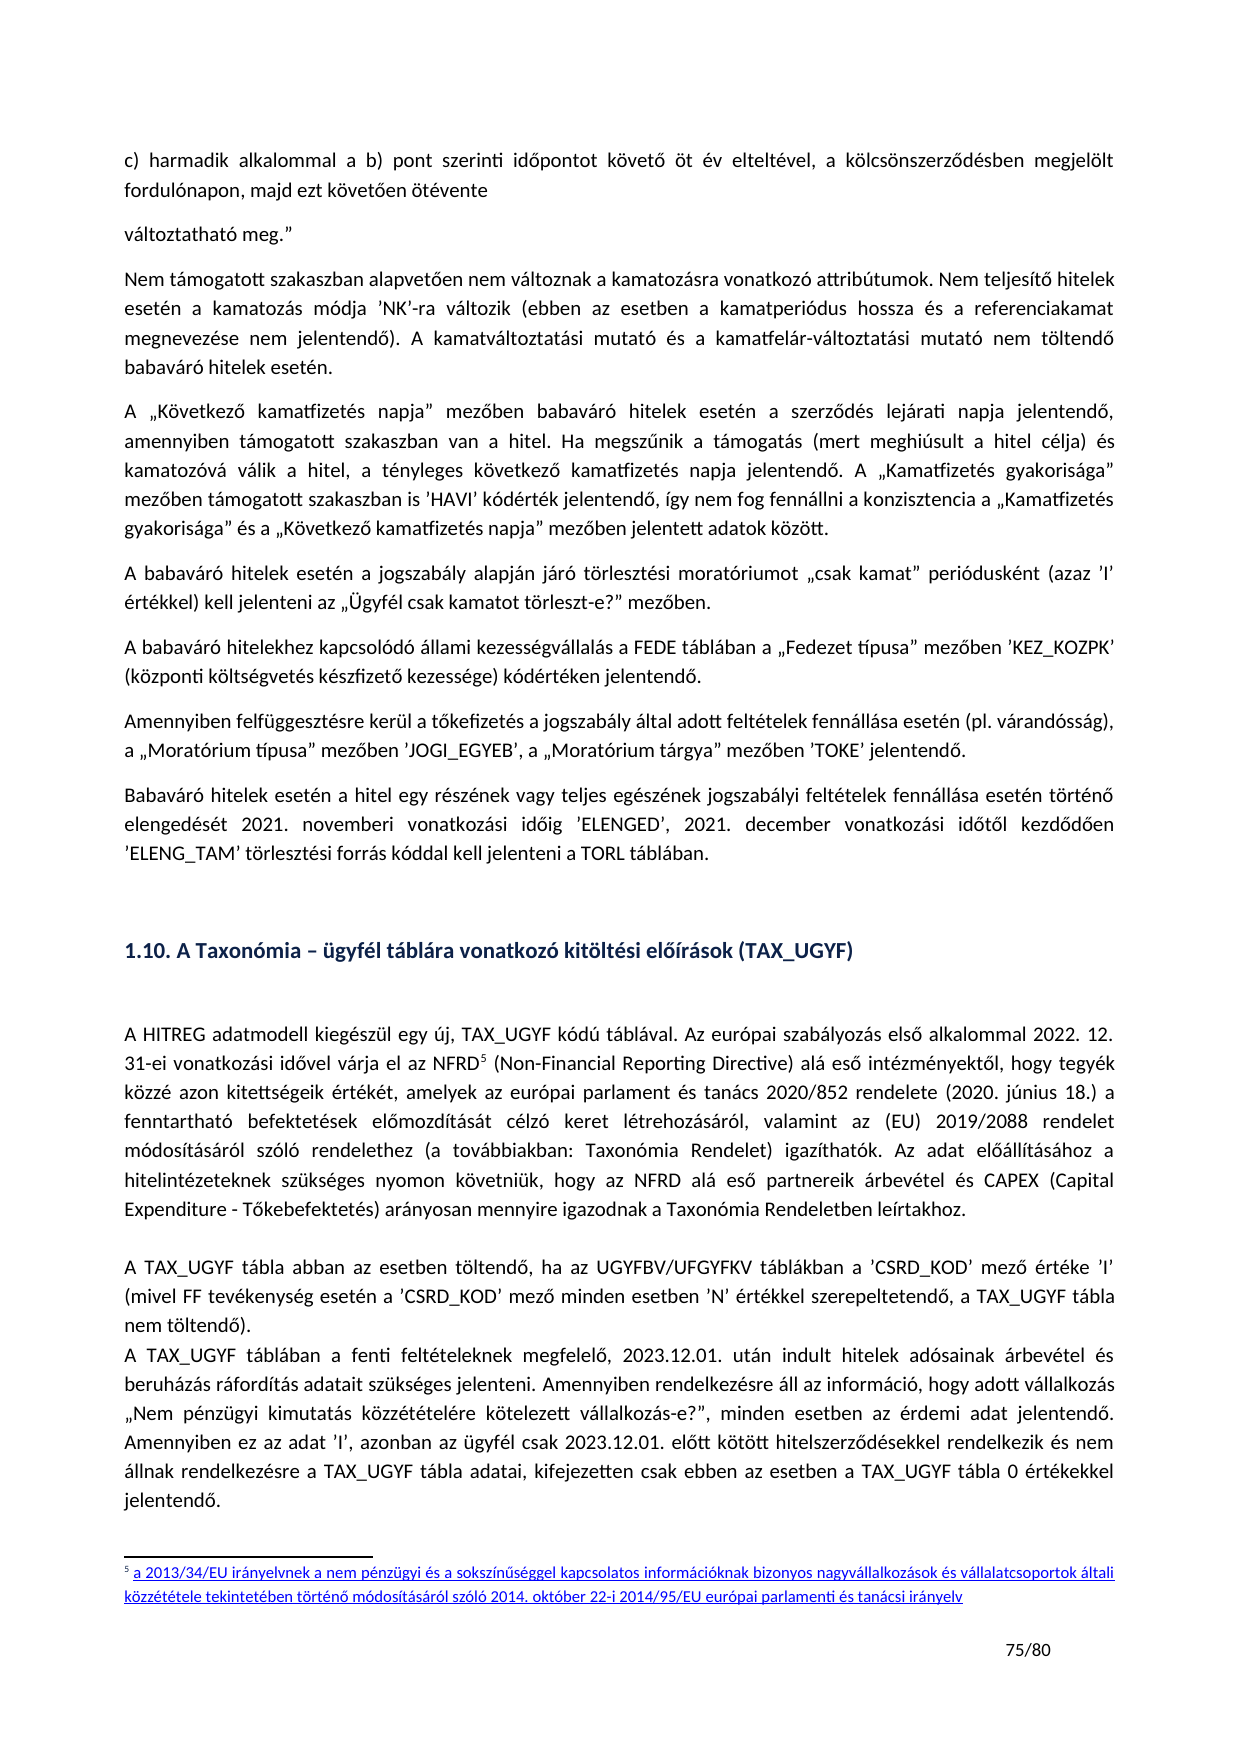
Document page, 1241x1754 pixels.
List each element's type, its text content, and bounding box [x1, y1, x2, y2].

text A TAX_UGYF táblában a fenti feltételeknek megfelelő, 2023.12.01. után indult hitelek adósainak árbevétel és beruházás ráfordítás adatait szükséges jelenteni. Amennyiben rendelkezésre áll az információ, hogy adott vállalkozás „Nem pénzügyi kimutatás közzétételére kötelezett vállalkozás-e?”, minden esetben az érdemi adat jelentendő. Amennyiben ez az adat ’I’, azonban az ügyfél csak 2023.12.01. előtt kötött hitelszerződésekkel rendelkezik és nem állnak rendelkezésre a TAX_UGYF tábla adatai, kifejezetten csak ebben az esetben a TAX_UGYF tábla 0 értékekkel jelentendő. [124, 1342, 1116, 1513]
text A babaváró hitelek esetén a jogszabály alapján járó törlesztési moratóriumot „csak kamat” periódusként (azaz ’I’ értékkel) kell jelenteni az „Ügyfél csak kamatot törleszt-e?” mezőben. [124, 560, 1116, 615]
text c) harmadik alkalommal a b) pont szerinti időpontot követő öt év elteltével, a kölcsönszerződésben megjelölt fordulónapon, majd ezt követően ötévente [124, 148, 1116, 202]
text Amennyiben felfüggesztésre kerül a tőkefizetés a jogszabály által adott feltételek fennállása esetén (pl. várandósság), a „Moratórium típusa” mezőben ’JOGI_EGYEB’, a „Moratórium tárgya” mezőben ’TOKE’ jelentendő. [124, 708, 1116, 763]
subtitle A Taxonómia – ügyfél táblára vonatkozó kitöltési előírások (TAX_UGYF) [124, 936, 1116, 964]
text A TAX_UGYF tábla abban az esetben töltendő, ha az UGYFBV/UFGYFKV táblákban a ’CSRD_KOD’ mező értéke ’I’ (mivel FF tevékenység esetén a ’CSRD_KOD’ mező minden esetben ’N’ értékkel szerepeltetendő, a TAX_UGYF tábla nem töltendő). [124, 1254, 1116, 1338]
text Babaváró hitelek esetén a hitel egy részének vagy teljes egészének jogszabályi feltételek fennállása esetén történő elengedését 2021. novemberi vonatkozási időig ’ELENGED’, 2021. december vonatkozási időtől kezdődően ’ELENG_TAM’ törlesztési forrás kóddal kell jelenteni a TORL táblában. [124, 782, 1116, 866]
text Nem támogatott szakaszban alapvetően nem változnak a kamatozásra vonatkozó attribútumok. Nem teljesítő hitelek esetén a kamatozás módja ’NK’-ra változik (ebben az esetben a kamatperiódus hossza és a referenciakamat megnevezése nem jelentendő). A kamatváltoztatási mutató és a kamatfelár-változtatási mutató nem töltendő babaváró hitelek esetén. [124, 266, 1116, 379]
text A HITREG adatmodell kiegészül egy új, TAX_UGYF kódú táblával. Az európai szabályozás első alkalommal 2022. 12. 31-ei vonatkozási idővel várja el az NFRD (Non-Financial Reporting Directive) alá eső intézményektől, hogy tegyék közzé azon kitettségeik értékét, amelyek az európai parlament és tanács 2020/852 rendelete (2020. június 18.) a fenntartható befektetések előmozdítását célzó keret létrehozásáról, valamint az (EU) 2019/2088 rendelet módosításáról szóló rendelethez (a továbbiakban: Taxonómia Rendelet) igazíthatók. Az adat előállításához a hitelintézeteknek szükséges nyomon követniük, hogy az NFRD alá eső partnereik árbevétel és CAPEX (Capital Expenditure - Tőkebefektetés) arányosan mennyire igazodnak a Taxonómia Rendeletben leírtakhoz. [124, 1021, 1116, 1221]
text A babaváró hitelekhez kapcsolódó állami kezességvállalás a FEDE táblában a „Fedezet típusa” mezőben ’KEZ_KOZPK’ (központi költségvetés készfizető kezessége) kódértéken jelentendő. [124, 634, 1116, 689]
text változtatható meg.” [124, 222, 1116, 247]
text A „Következő kamatfizetés napja” mezőben babaváró hitelek esetén a szerződés lejárati napja jelentendő, amennyiben támogatott szakaszban van a hitel. Ha megszűnik a támogatás (mert meghiúsult a hitel célja) és kamatozóvá válik a hitel, a tényleges következő kamatfizetés napja jelentendő. A „Kamatfizetés gyakorisága” mezőben támogatott szakaszban is ’HAVI’ kódérték jelentendő, így nem fog fennállni a konzisztencia a „Kamatfizetés gyakorisága” és a „Következő kamatfizetés napja” mezőben jelentett adatok között. [124, 399, 1116, 541]
